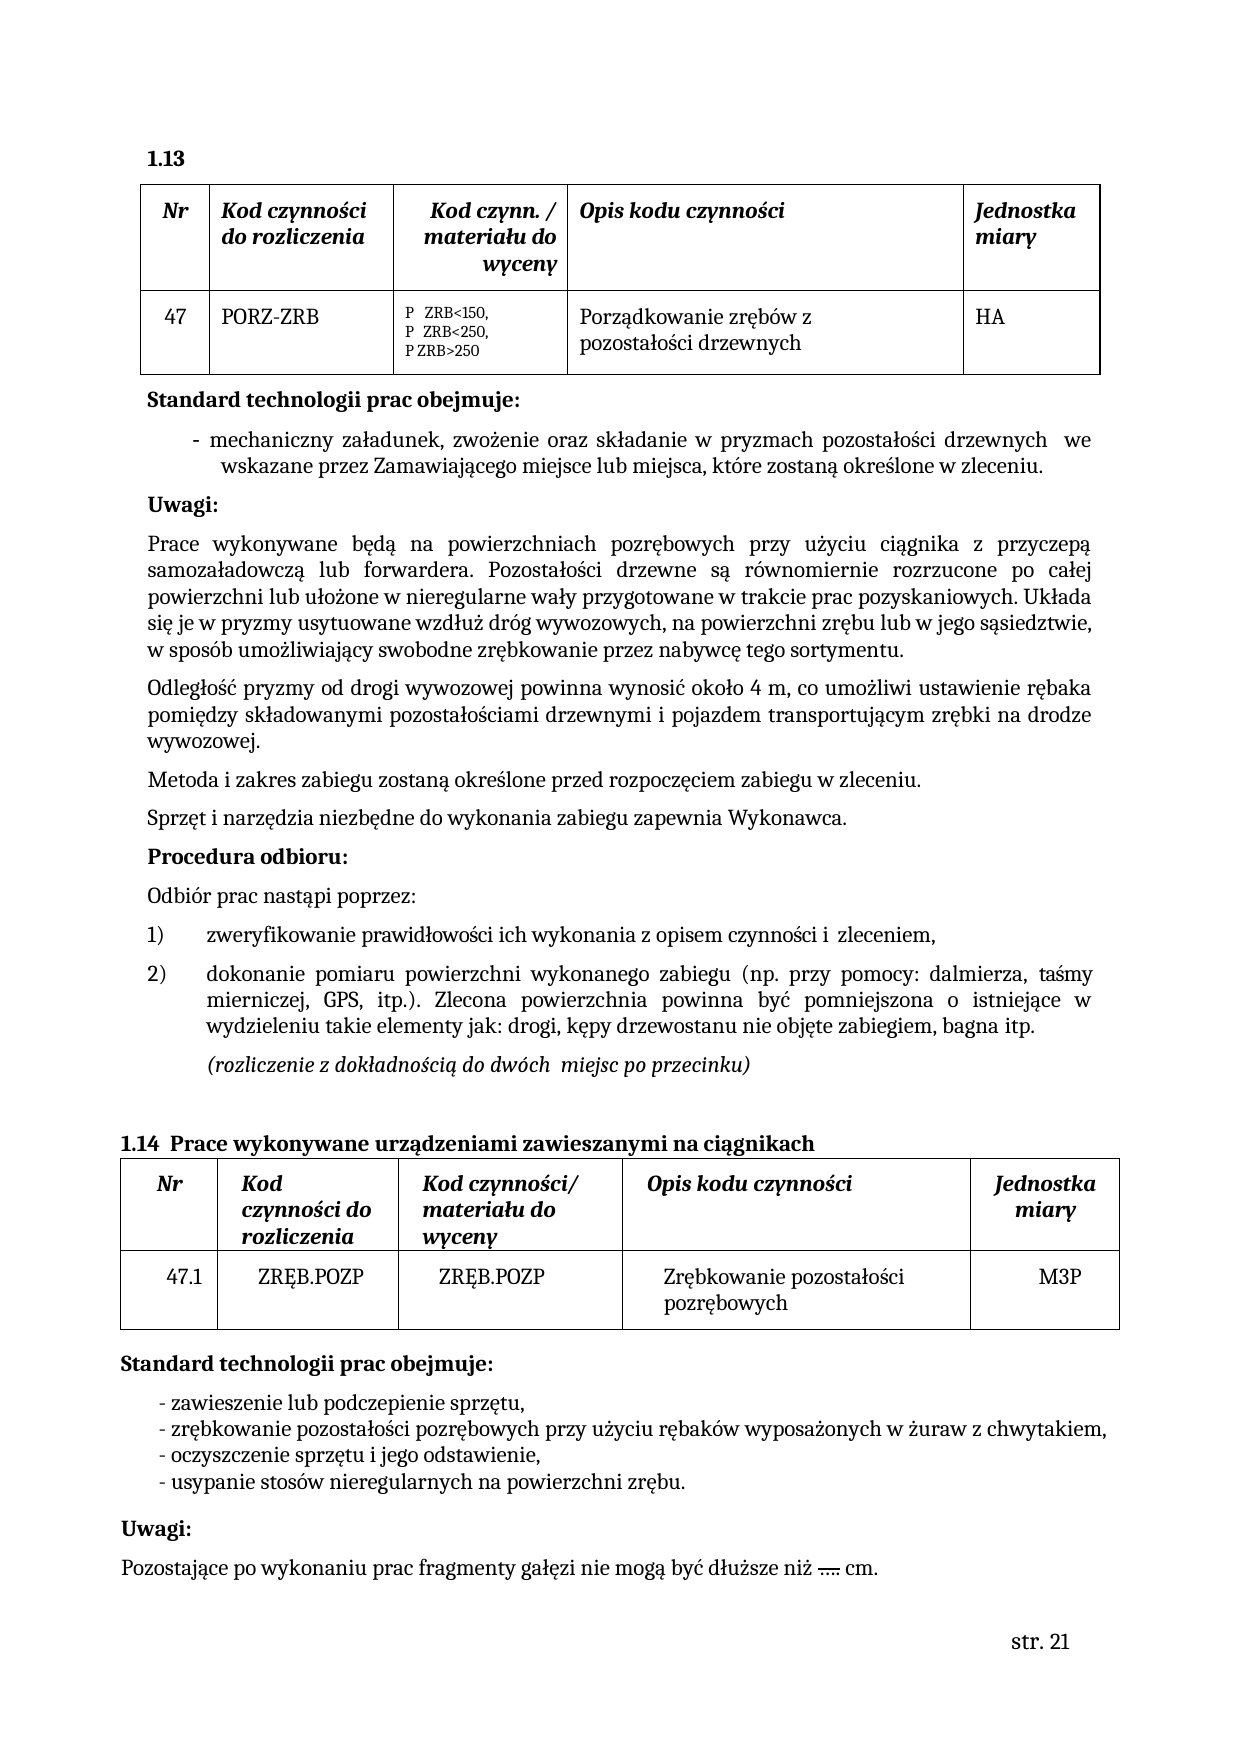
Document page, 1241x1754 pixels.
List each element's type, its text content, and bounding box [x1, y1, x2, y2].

list (rozliczenie z dokładnością do dwóch miejsc po przecinku) [206, 1052, 1093, 1078]
table_cell P ZRB<150, P ZRB<250, P ZRB>250 [394, 291, 567, 373]
text - mechaniczny załadunek, zwożenie oraz składanie w pryzmach pozostałości drzewnych we wskazane przez Zamawiającego miejsce lub miejsca, które zostaną określone w zleceniu. [192, 426, 1093, 479]
list - zrębkowanie pozostałości pozrębowych przy użyciu rębaków wyposażonych w żuraw z chwytakiem, [158, 1416, 1119, 1442]
table_cell ZRĘB.POZP [218, 1251, 398, 1329]
table_cell 47.1 [121, 1251, 217, 1329]
text Standard technologii prac obejmuje: [121, 1351, 1119, 1377]
table_cell Porządkowanie zrębów z pozostałości drzewnych [568, 291, 963, 373]
table_cell 47 [141, 291, 209, 373]
text Metoda i zakres zabiegu zostaną określone przed rozpoczęciem zabiegu w zleceniu. Sprzęt i narzędzia niezbędne do wykonania zabiegu zapewnia Wykonawca. [147, 767, 963, 831]
table_header Opis kodu czynności [568, 185, 963, 290]
list - oczyszczenie sprzętu i jego odstawienie, [158, 1442, 1119, 1468]
table_header Kod czynności/ materiału do wyceny [399, 1159, 622, 1250]
table_header Kod czynn. / materiału do wyceny [394, 185, 567, 290]
subtitle Uwagi: [147, 492, 1119, 518]
text Pozostające po wykonaniu prac fragmenty gałęzi nie mogą być dłuższe niż …. cm. [121, 1554, 1119, 1581]
subtitle Standard technologii prac obejmuje: [147, 387, 1119, 413]
text Uwagi: [121, 1516, 1119, 1542]
text Odległość pryzmy od drogi wywozowej powinna wynosić około 4 m, co umożliwi ustawienie rębaka pomiędzy składowanymi pozostałościami drzewnymi i pojazdem transportującym zrębki na drodze wywozowej. [147, 675, 1093, 754]
list - zawieszenie lub podczepienie sprzętu, [158, 1389, 1119, 1416]
text 1.14 Prace wykonywane urządzeniami zawieszanymi na ciągnikach [121, 1131, 1119, 1157]
table_header Opis kodu czynności [623, 1159, 970, 1250]
table_cell ZRĘB.POZP [399, 1251, 622, 1329]
list zweryfikowanie prawidłowości ich wykonania z opisem czynności i zleceniem, [147, 921, 1119, 948]
table_cell PORZ-ZRB [210, 291, 393, 373]
list dokonanie pomiaru powierzchni wykonanego zabiegu (np. przy pomocy: dalmierza, taśmy mierniczej, GPS, itp.). Zlecona powierzchnia powinna być pomniejszona o istniejące w wydzieleniu takie elementy jak: drogi, kępy drzewostanu nie objęte zabiegiem, bagna itp. [147, 960, 1093, 1039]
table_header Kod czynności do rozliczenia [210, 185, 393, 290]
table_header Nr [141, 185, 209, 290]
table_header Kod czynności do rozliczenia [218, 1159, 398, 1250]
list - usypanie stosów nieregularnych na powierzchni zrębu. [158, 1468, 1119, 1495]
table_header Jednostka miary [971, 1159, 1119, 1250]
text Prace wykonywane będą na powierzchniach pozrębowych przy użyciu ciągnika z przyczepą samozaładowczą lub forwardera. Pozostałości drzewne są równomiernie rozrzucone po całej powierzchni lub ułożone w nieregularne wały przygotowane w trakcie prac pozyskaniowych. Układa się je w pryzmy usytuowane wzdłuż dróg wywozowych, na powierzchni zrębu lub w jego sąsiedztwie, w sposób umożliwiający swobodne zrębkowanie przez nabywcę tego sortymentu. [147, 531, 1093, 663]
table_cell HA [964, 291, 1099, 373]
table_cell M3P [971, 1251, 1119, 1329]
table_header Nr [121, 1159, 217, 1250]
text Odbiór prac nastąpi poprzez: [147, 883, 1119, 909]
subtitle Procedura odbioru: [147, 843, 1119, 870]
table_header Jednostka miary [964, 185, 1099, 290]
table_cell Zrębkowanie pozostałości pozrębowych [623, 1251, 970, 1329]
